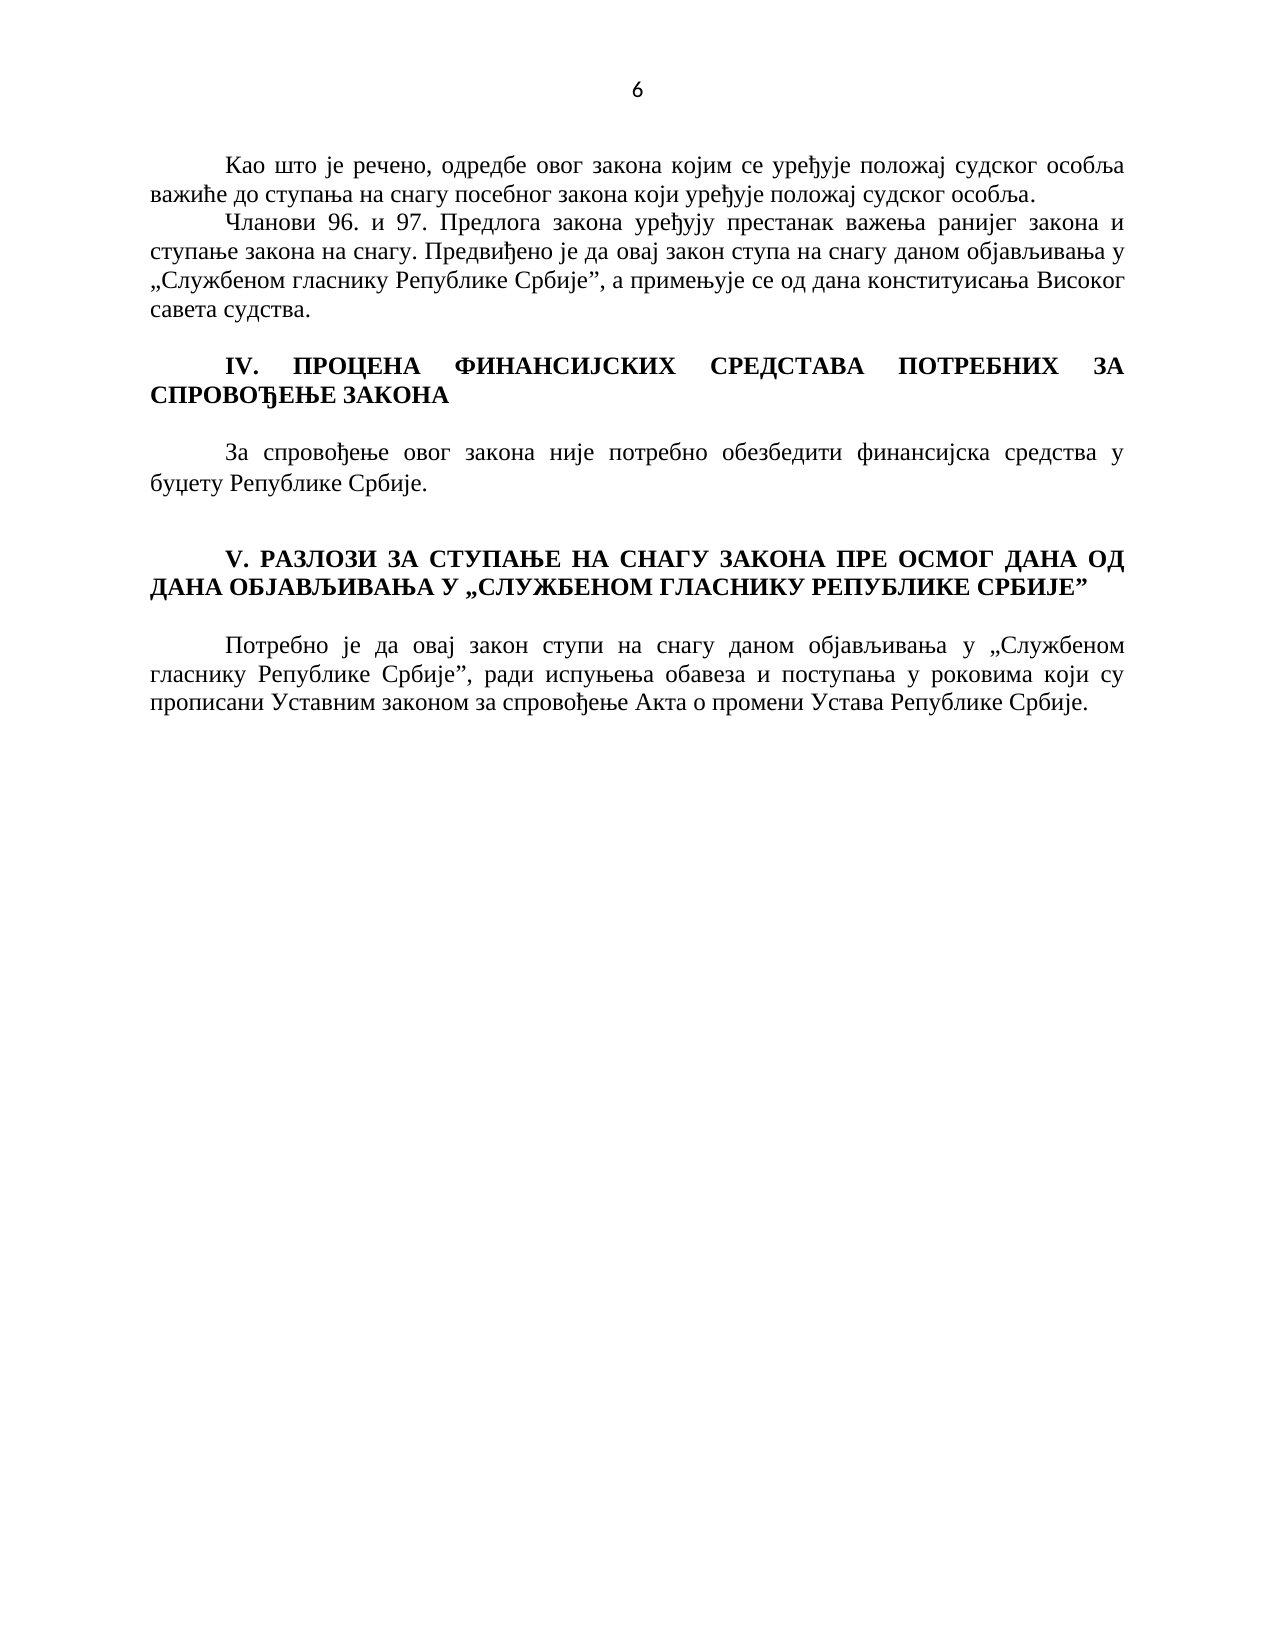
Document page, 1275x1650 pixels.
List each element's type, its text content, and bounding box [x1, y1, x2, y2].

text За спровођење овог закона није потребно обезбедити финансијска средства у буџету Републике Србије. [150, 437, 1125, 497]
text Као што је речено, одредбе овог закона којим се уређује положај судског особља важиће до ступања на снагу посебног закона који уређује положај судског особља. [150, 150, 1125, 207]
text Потребно је да овај закон ступи на снагу даном објављивања у „Службеном гласнику Републике Србије”, ради испуњења обавеза и поступања у роковима који су прописани Уставним законом за спровођење Акта о промени Устава Републике Србије. [150, 630, 1125, 716]
text Чланови 96. и 97. Предлога закона уређују престанак важења ранијег закона и ступање закона на снагу. Предвиђено је да овај закон ступа на снагу даном објављивања у „Службеном гласнику Републике Србије”, а примењује се од дана конституисања Високог савета судства. [150, 207, 1125, 322]
text IV. ПРОЦЕНА ФИНАНСИЈСКИХ СРЕДСТАВА ПОТРЕБНИХ ЗА СПРОВОЂЕЊЕ ЗАКОНА [150, 351, 1125, 409]
text V. РАЗЛОЗИ ЗА СТУПАЊЕ НА СНАГУ ЗАКОНА ПРЕ ОСМОГ ДАНА ОД ДАНА ОБЈАВЉИВАЊА У „СЛУЖБЕНОМ ГЛАСНИКУ РЕПУБЛИКЕ СРБИЈЕˮ [150, 544, 1125, 601]
